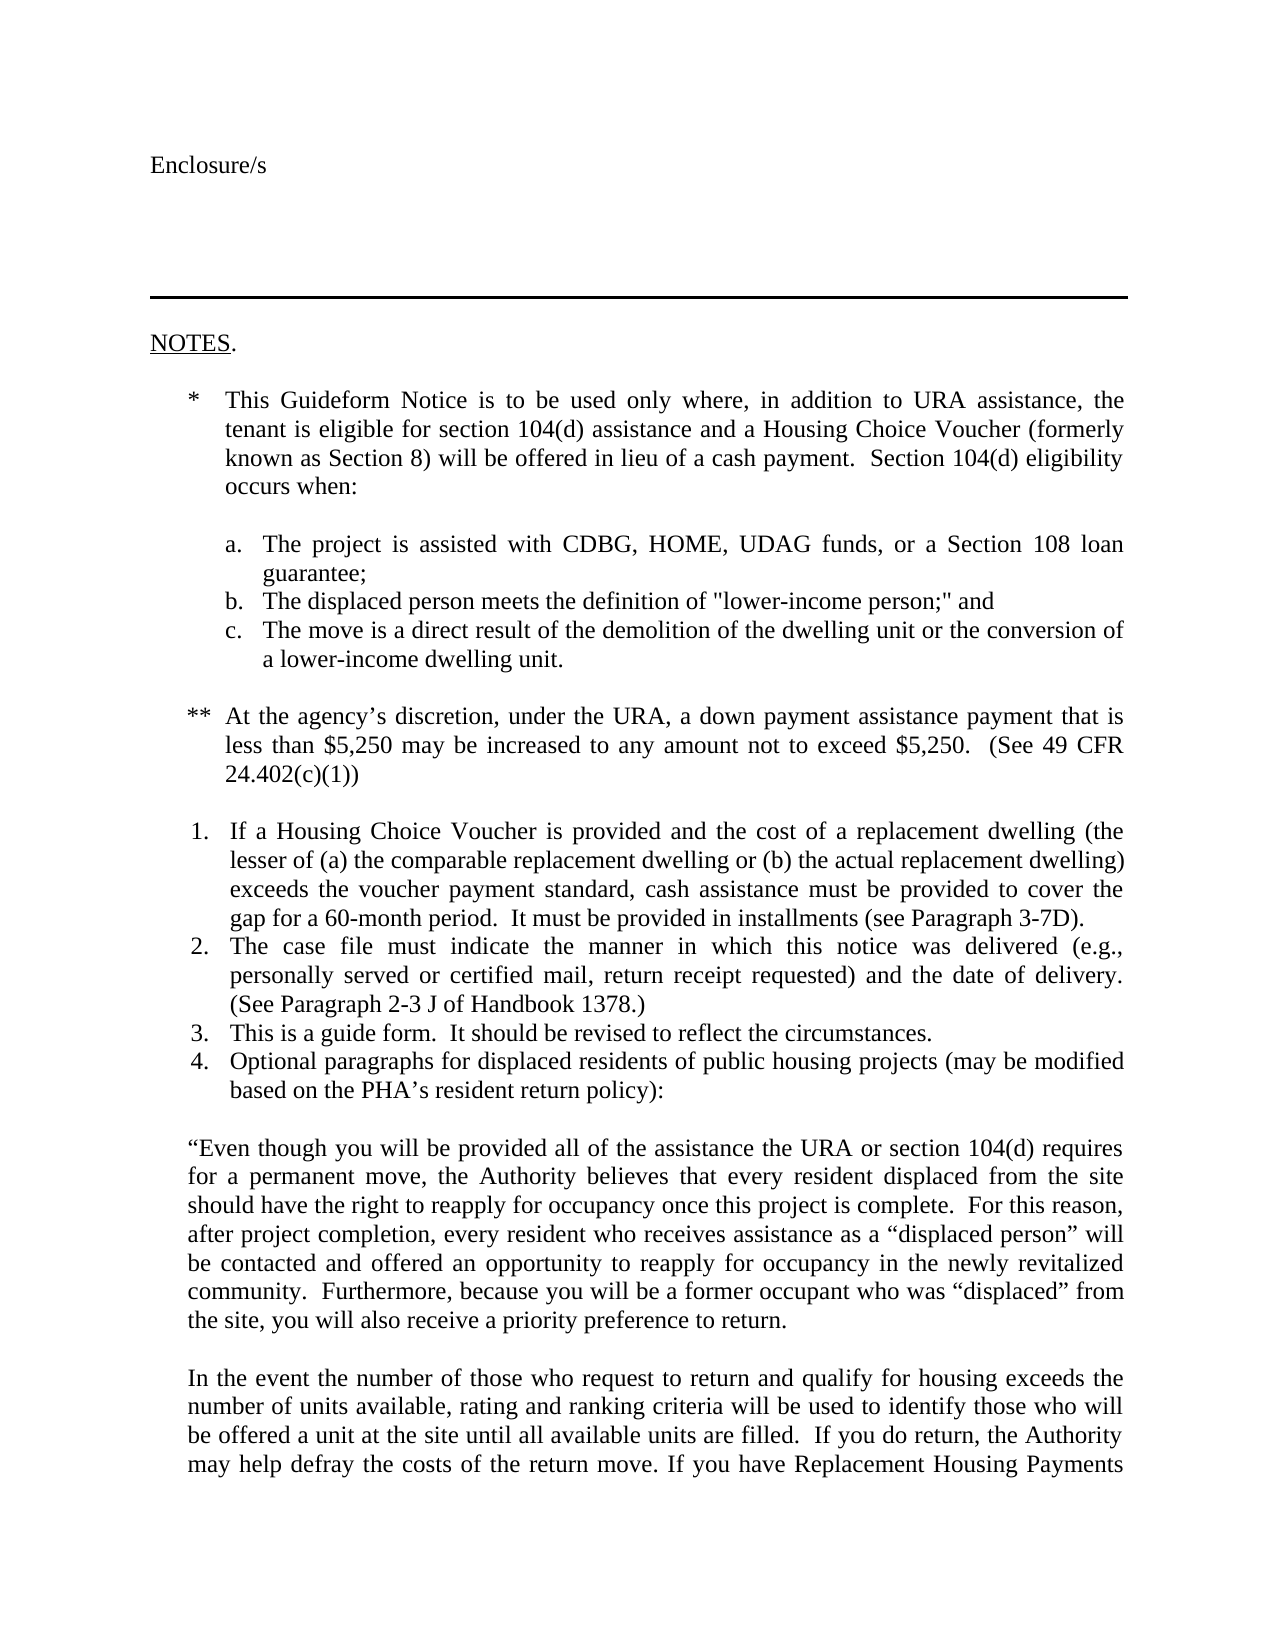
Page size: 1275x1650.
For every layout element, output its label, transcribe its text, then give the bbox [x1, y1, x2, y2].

list The move is a direct result of the demolition of the dwelling unit or the conversion of a lower-income dwelling unit. [225, 615, 1125, 673]
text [187, 1363, 1125, 1478]
text * This Guideform Notice is to be used only where, in addition to URA assistance, the tenant is eligible for section 104(d) assistance and a Housing Choice Voucher (formerly known as Section 8) will be offered in lieu of a cash payment. Section 104(d) eligibility occurs when: [187, 385, 1125, 500]
text “Even though you will be provided all of the assistance the URA or section 104(d) requires for a permanent move, the Authority believes that every resident displaced from the site should have the right to reapply for occupancy once this project is complete. For this reason, after project completion, every resident who receives assistance as a “displaced person” will be contacted and offered an opportunity to reapply for occupancy in the newly revitalized community. Furthermore, because you will be a former occupant who was “displaced” from the site, you will also receive a priority preference to return. [187, 1133, 1125, 1334]
text NOTES. [150, 328, 1125, 356]
text ** At the agency’s discretion, under the URA, a down payment assistance payment that is less than $5,250 may be increased to any amount not to exceed $5,250. (See 49 CFR 24.402(c)(1)) [186, 701, 1125, 788]
list If a Housing Choice Voucher is provided and the cost of a replacement dwelling (the lesser of (a) the comparable replacement dwelling or (b) the actual replacement dwelling) exceeds the voucher payment standard, cash assistance must be provided to cover the gap for a 60-month period. It must be provided in installments (see Paragraph 3-7D). [190, 816, 1125, 931]
list Optional paragraphs for displaced residents of public housing projects (may be modified based on the PHA’s resident return policy): [190, 1046, 1125, 1104]
list This is a guide form. It should be revised to reflect the circumstances. [190, 1018, 1125, 1046]
list The displaced person meets the definition of "lower-income person;" and [225, 586, 1125, 615]
list The case file must indicate the manner in which this notice was delivered (e.g., personally served or certified mail, return receipt requested) and the date of delivery. (See Paragraph 2-3 J of Handbook 1378.) [190, 931, 1125, 1018]
list The project is assisted with CDBG, HOME, UDAG funds, or a Section 108 loan guarantee; [225, 529, 1125, 586]
text Enclosure/s [150, 150, 1124, 179]
